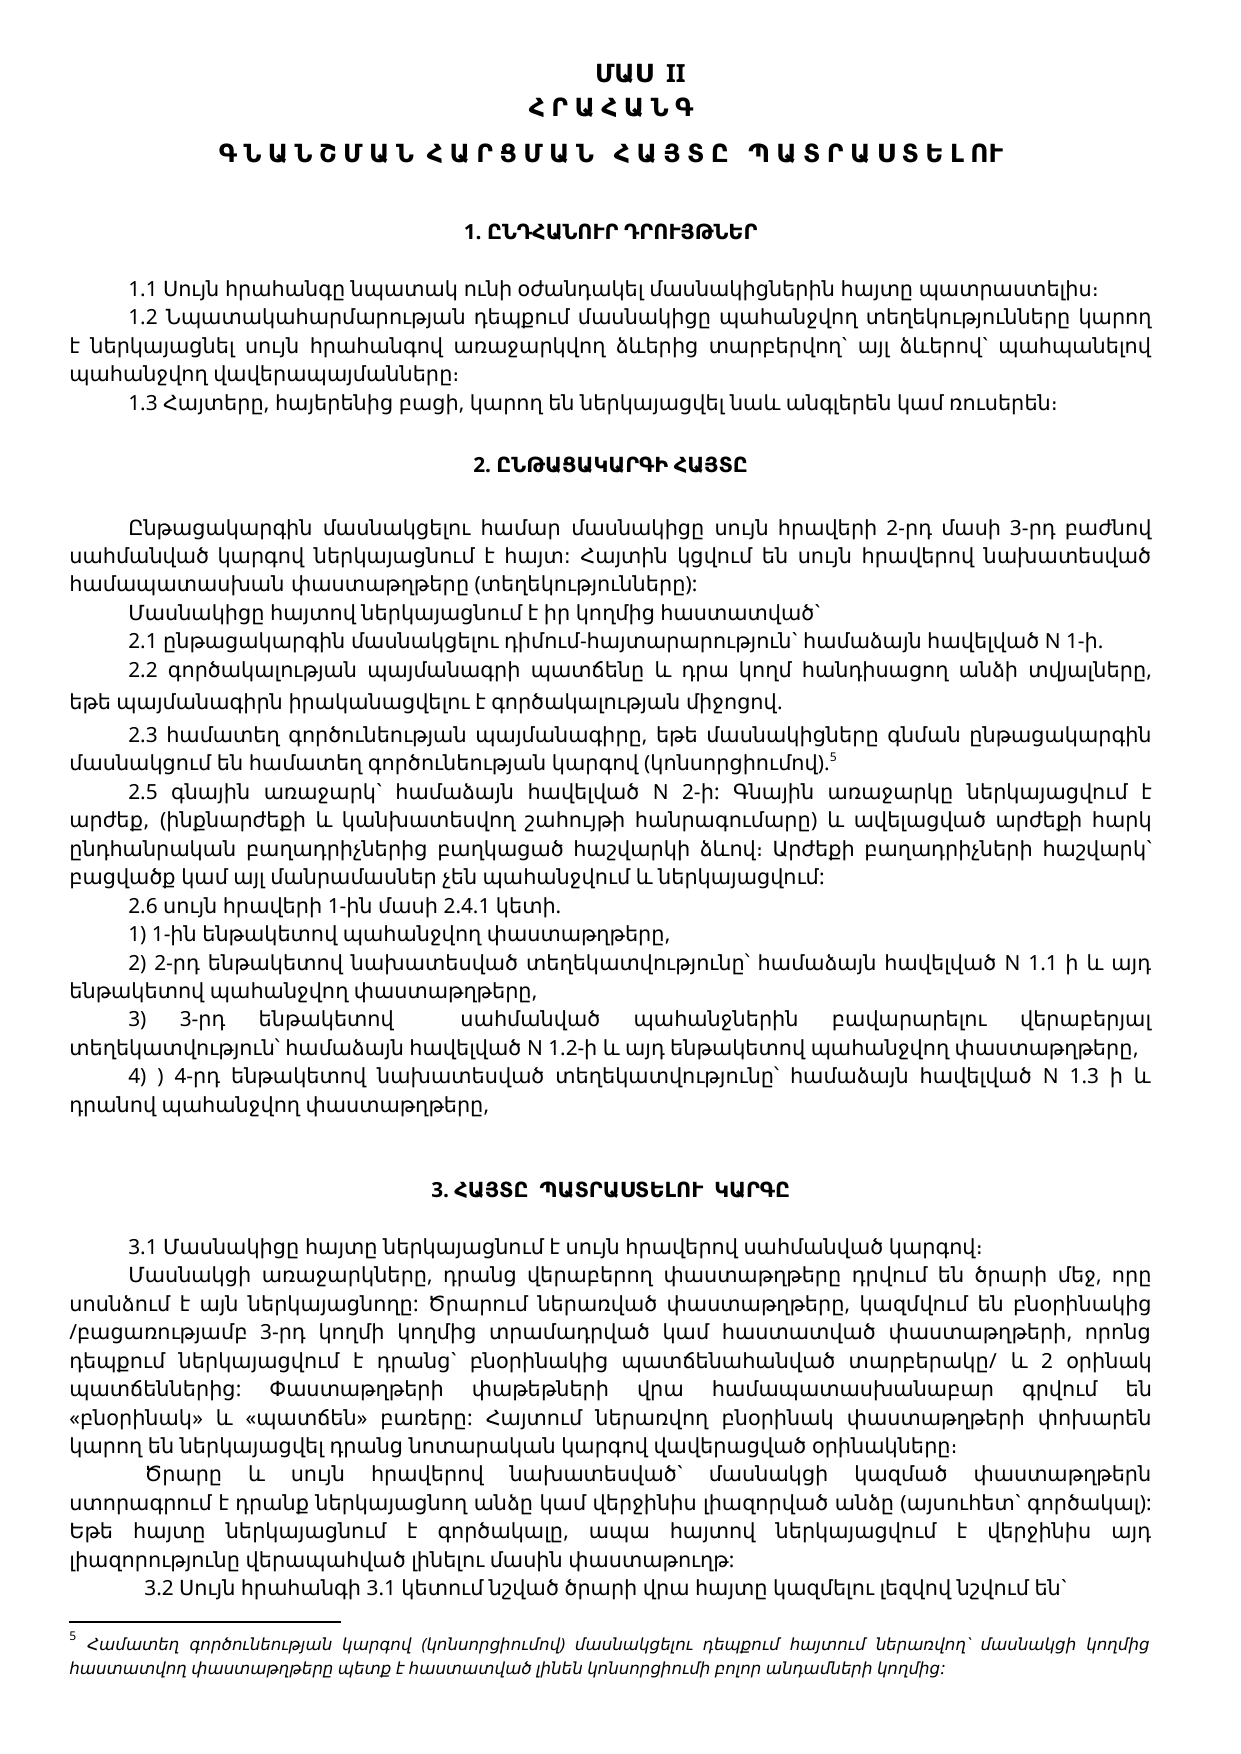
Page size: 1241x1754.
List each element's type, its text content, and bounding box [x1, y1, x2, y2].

text Հ Ր Ա Հ Ա Ն Գ [69, 89, 1152, 124]
text 3. ՀԱՅՏԸ ՊԱՏՐԱՍՏԵԼՈՒ ԿԱՐԳԸ [69, 1175, 1152, 1203]
text Մասնակցի առաջարկները, դրանց վերաբերող փաստաթղթերը դրվում են ծրարի մեջ, որը սոսնձում է այն ներկայացնողը: Ծրարում ներառված փաստաթղթերը, կազմվում են բնօրինակից /բացառությամբ 3-րդ կողմի կողմից տրամադրված կամ հաստատված փաստաթղթերի, որոնց դեպքում ներկայացվում է դրանց` բնօրինակից պատճենահանված տարբերակը/ և 2 օրինակ պատճեններից: Փաստաթղթերի փաթեթների վրա համապատասխանաբար գրվում են «բնօրինակ» և «պատճեն» բառերը: Հայտում ներառվող բնօրինակ փաստաթղթերի փոխարեն կարող են ներկայացվել դրանց նոտարական կարգով վավերացված օրինակները։ [69, 1260, 1152, 1459]
text 1. ԸՆԴՀԱՆՈՒՐ ԴՐՈՒՅԹՆԵՐ [69, 217, 1152, 245]
text 1) 1-ին ենթակետով պահանջվող փաստաթղթերը, [69, 919, 1152, 948]
text 1.1 Սույն հրահանգը նպատակ ունի օժանդակել մասնակիցներին հայտը պատրաստելիս։ [69, 274, 1152, 302]
text 3) 3-րդ ենթակետով սահմանված պահանջներին բավարարելու վերաբերյալ տեղեկատվություն՝ համաձայն հավելված N 1.2-ի և այդ ենթակետով պահանջվող փաստաթղթերը, [69, 1004, 1152, 1061]
text 2.1 ընթացակարգին մասնակցելու դիմում-հայտարարություն` համաձայն հավելված N 1-ի. [69, 626, 1152, 655]
text 1.3 Հայտերը, հայերենից բացի, կարող են ներկայացվել նաև անգլերեն կամ ռուսերեն։ [69, 388, 1152, 416]
text 3.2 Սույն հրահանգի 3.1 կետում նշված ծրարի վրա հայտը կազմելու լեզվով նշվում են` [69, 1573, 1152, 1602]
text 2.5 գնային առաջարկ` համաձայն հավելված N 2-ի: Գնային առաջարկը ներկայացվում է արժեք, (ինքնարժեքի և կանխատեսվող շահույթի հանրագումարը) և ավելացված արժեքի հարկ ընդհանրական բաղադրիչներից բաղկացած հաշվարկի ձևով։ Արժեքի բաղադրիչների հաշվարկ` բացվածք կամ այլ մանրամասներ չեն պահանջվում և ներկայացվում: [69, 777, 1152, 891]
text Գ Ն Ա Ն Շ Մ Ա Ն Հ Ա Ր Ց Մ Ա Ն Հ Ա Յ Տ Ը Պ Ա Տ Ր Ա Ս Տ Ե Լ ՈՒ [69, 136, 1152, 170]
text 2.3 համատեղ գործունեության պայմանագիրը, եթե մասնակիցները գնման ընթացակարգին մասնակցում են համատեղ գործունեության կարգով (կոնսորցիումով). [69, 720, 1152, 777]
text ՄԱՍ II [69, 56, 1152, 89]
text 2. ԸՆԹԱՑԱԿԱՐԳԻ ՀԱՅՏԸ [69, 450, 1152, 479]
text 2.6 սույն հրավերի 1-ին մասի 2.4.1 կետի. [69, 891, 1152, 919]
text Մասնակիցը հայտով ներկայացնում է իր կողմից հաստատված` [69, 598, 1152, 626]
text 2) 2-րդ ենթակետով նախատեսված տեղեկատվությունը՝ համաձայն հավելված N 1.1 ի և այդ ենթակետով պահանջվող փաստաթղթերը, [69, 948, 1152, 1004]
text 3.1 Մասնակիցը հայտը ներկայացնում է սույն հրավերով սահմանված կարգով։ [69, 1232, 1152, 1260]
text 2.2 գործակալության պայմանագրի պատճենը և դրա կողմ հանդիսացող անձի տվյալները, եթե պայմանագիրն իրականացվելու է գործակալության միջոցով. [69, 655, 1152, 716]
text 1.2 Նպատակահարմարության դեպքում մասնակիցը պահանջվող տեղեկությունները կարող է ներկայացնել սույն հրահանգով առաջարկվող ձևերից տարբերվող` այլ ձևերով` պահպանելով պահանջվող վավերապայմանները։ [69, 302, 1152, 388]
text 4) ) 4-րդ ենթակետով նախատեսված տեղեկատվությունը՝ համաձայն հավելված N 1.3 ի և դրանով պահանջվող փաստաթղթերը, [69, 1061, 1152, 1118]
text Ընթացակարգին մասնակցելու համար մասնակիցը սույն հրավերի 2-րդ մասի 3-րդ բաժնով սահմանված կարգով ներկայացնում է հայտ: Հայտին կցվում են սույն հրավերով նախատեսված համապատասխան փաստաթղթերը (տեղեկությունները): [69, 513, 1152, 598]
text Ծրարը և սույն հրավերով նախատեսված` մասնակցի կազմած փաստաթղթերն ստորագրում է դրանք ներկայացնող անձը կամ վերջինիս լիազորված անձը (այսուհետ` գործակալ): Եթե հայտը ներկայացնում է գործակալը, ապա հայտով ներկայացվում է վերջինիս այդ լիազորությունը վերապահված լինելու մասին փաստաթուղթ: [69, 1459, 1152, 1573]
